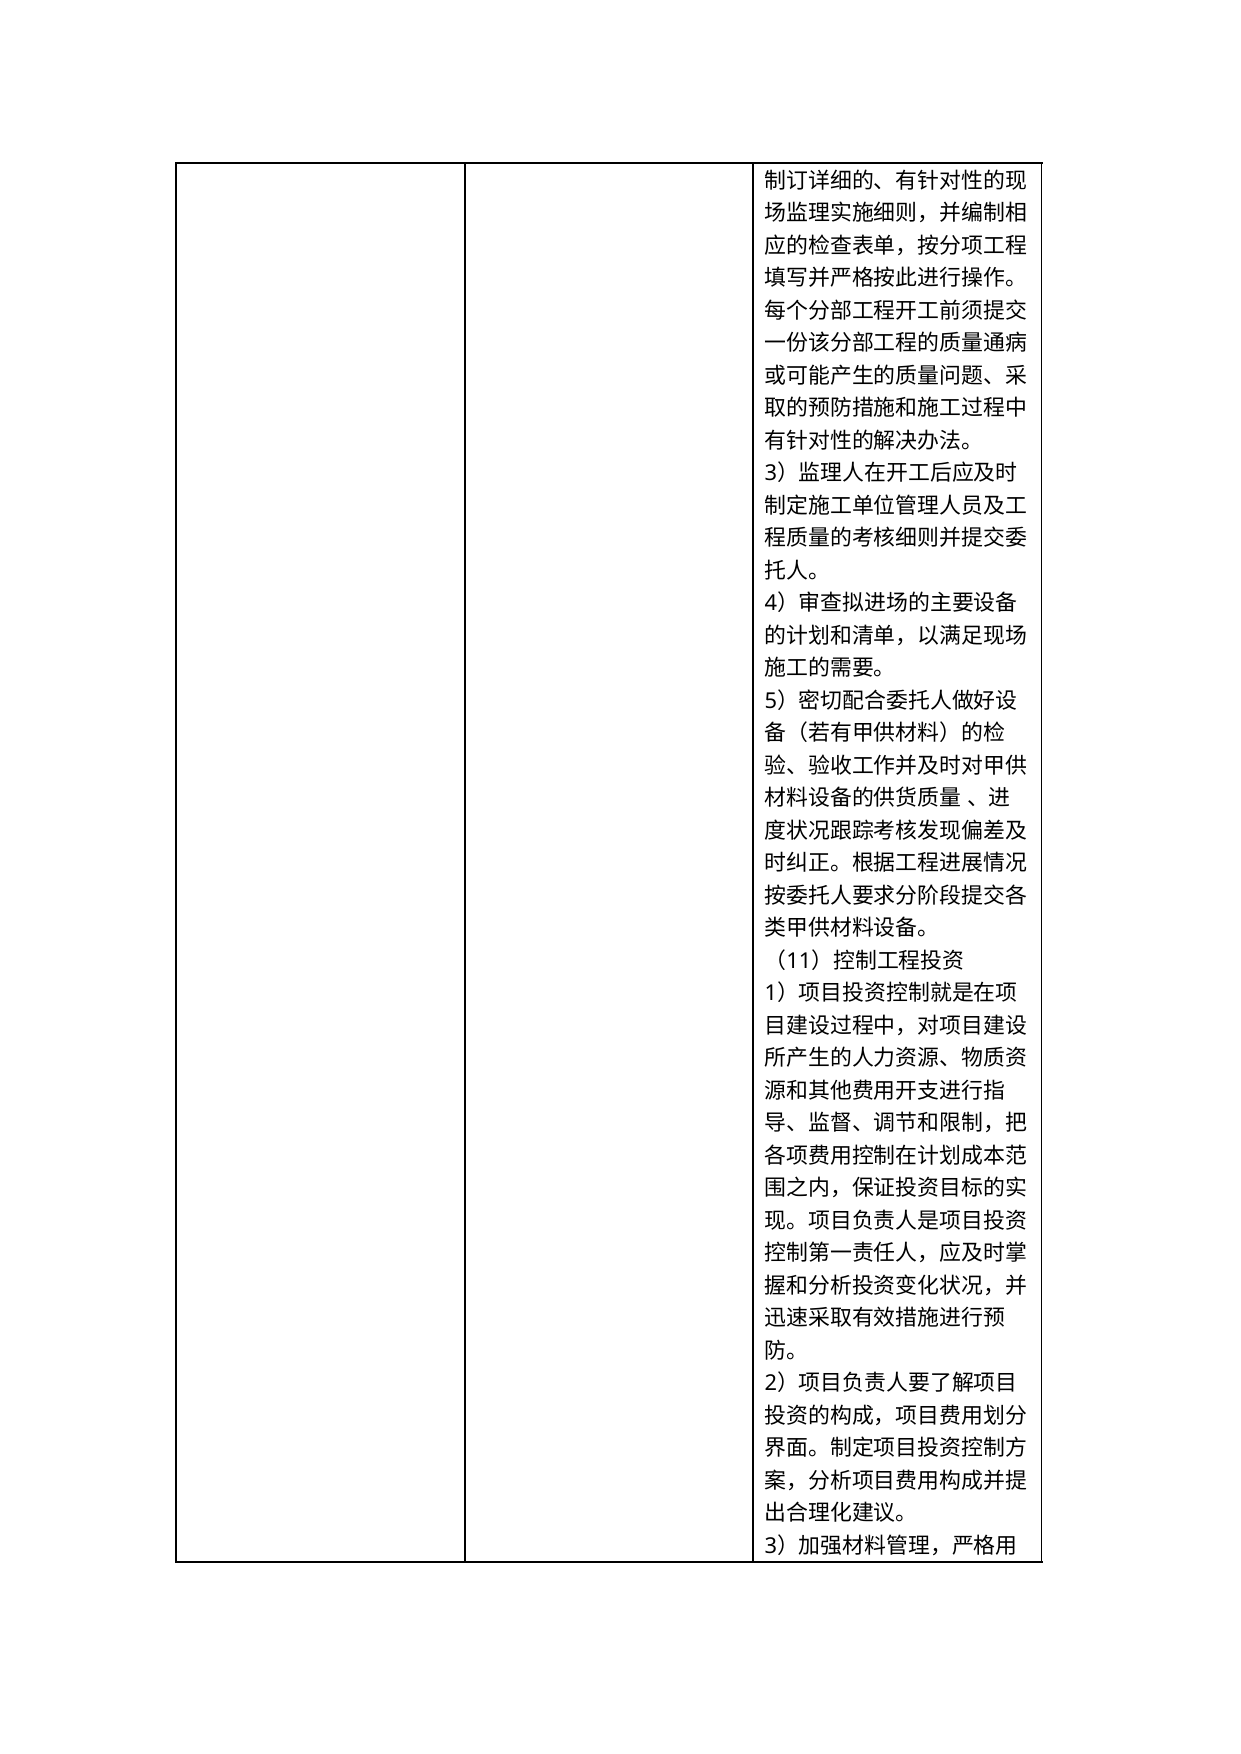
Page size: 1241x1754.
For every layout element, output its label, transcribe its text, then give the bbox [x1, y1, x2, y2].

table_cell 1 [177, 164, 464, 1561]
table_cell [466, 164, 752, 1561]
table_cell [754, 164, 1041, 1561]
